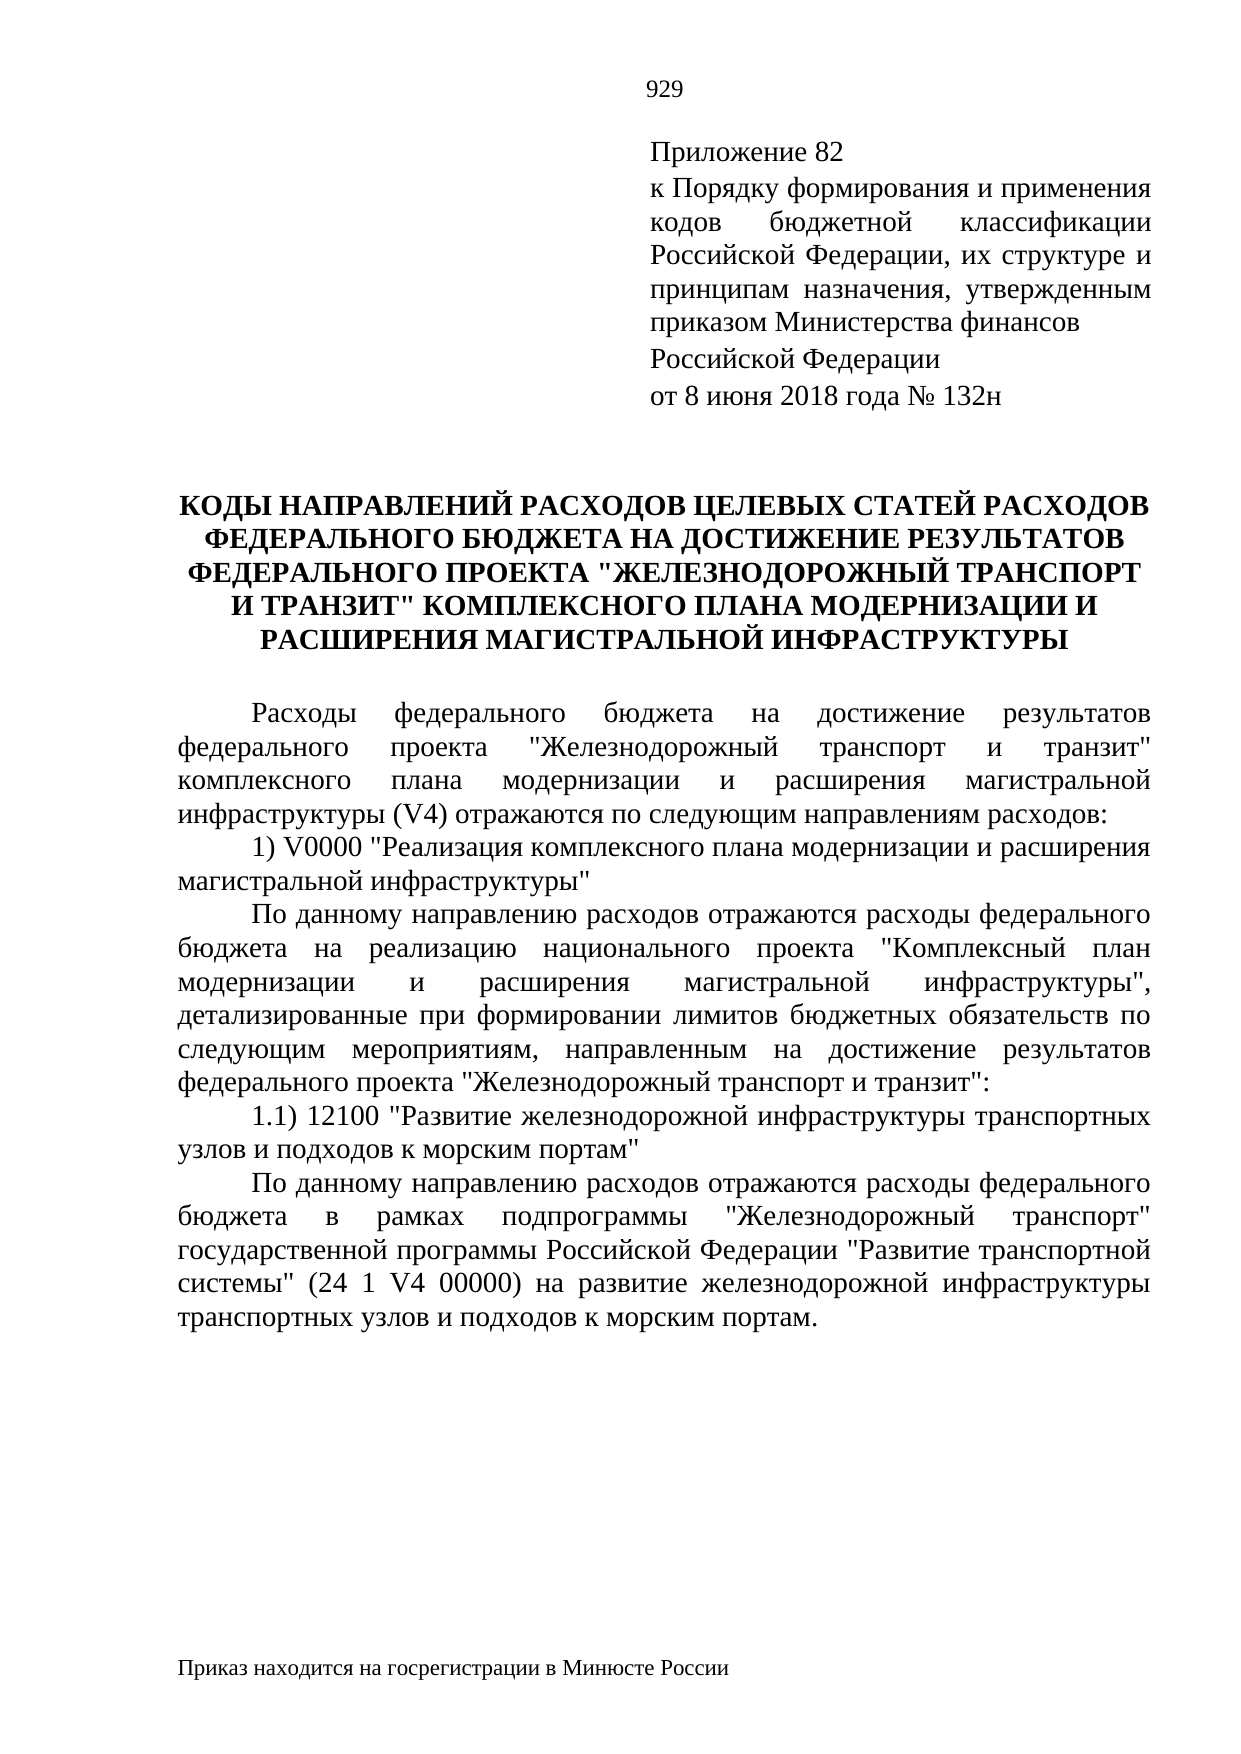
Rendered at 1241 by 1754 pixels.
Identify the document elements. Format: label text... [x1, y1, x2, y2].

text По данному направлению расходов отражаются расходы федерального бюджета в рамках подпрограммы "Железнодорожный транспорт" государственной программы Российской Федерации "Развитие транспортной системы" (24 1 V4 00000) на развитие железнодорожной инфраструктуры транспортных узлов и подходов к морским портам. [177, 1165, 1152, 1333]
text 1) V0000 "Реализация комплексного плана модернизации и расширения магистральной инфраструктуры" [177, 829, 1152, 897]
text от 8 июня 2018 года № 132н [650, 378, 1152, 411]
text По данному направлению расходов отражаются расходы федерального бюджета на реализацию национального проекта "Комплексный план модернизации и расширения магистральной инфраструктуры", детализированные при формировании лимитов бюджетных обязательств по следующим мероприятиям, направленным на достижение результатов федерального проекта "Железнодорожный транспорт и транзит": [177, 897, 1152, 1098]
text 1.1) 12100 "Развитие железнодорожной инфраструктуры транспортных узлов и подходов к морским портам" [177, 1098, 1152, 1165]
text Расходы федерального бюджета на достижение результатов федерального проекта "Железнодорожный транспорт и транзит" комплексного плана модернизации и расширения магистральной инфраструктуры (V4) отражаются по следующим направлениям расходов: [177, 695, 1152, 829]
text КОДЫ НАПРАВЛЕНИЙ РАСХОДОВ ЦЕЛЕВЫХ СТАТЕЙ РАСХОДОВ ФЕДЕРАЛЬНОГО БЮДЖЕТА НА ДОСТИЖЕНИЕ РЕЗУЛЬТАТОВ ФЕДЕРАЛЬНОГО ПРОЕКТА "ЖЕЛЕЗНОДОРОЖНЫЙ ТРАНСПОРТ И ТРАНЗИТ" КОМПЛЕКСНОГО ПЛАНА МОДЕРНИЗАЦИИ И РАСШИРЕНИЯ МАГИСТРАЛЬНОЙ ИНФРАСТРУКТУРЫ [177, 488, 1152, 656]
text к Порядку формирования и применения кодов бюджетной классификации Российской Федерации, их структуре и принципам назначения, утвержденным приказом Министерства финансов [650, 170, 1152, 338]
text Приложение 82 [650, 134, 1152, 167]
text Российской Федерации [650, 341, 1152, 375]
